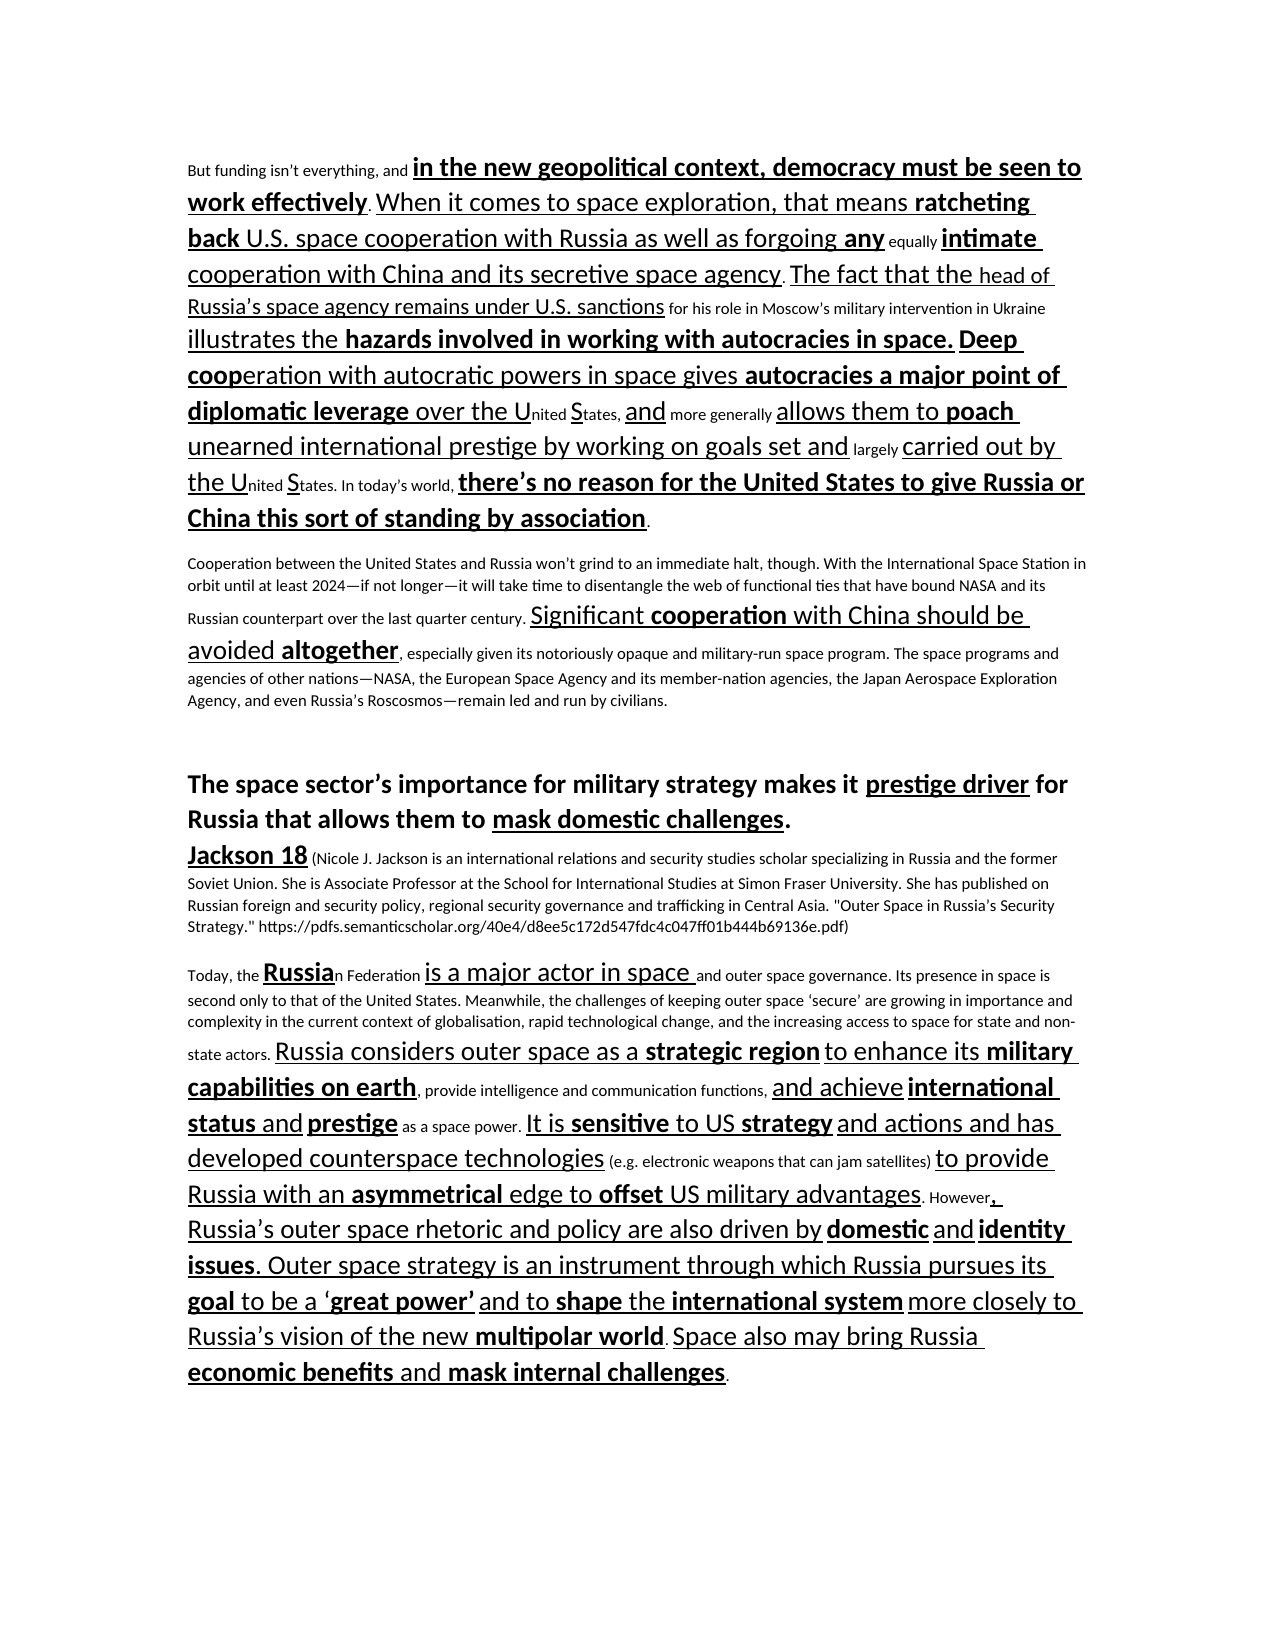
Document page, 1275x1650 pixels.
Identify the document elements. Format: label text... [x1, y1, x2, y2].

text But funding isn’t everything, and in the new geopolitical context, democracy must be seen to work effectively. When it comes to space exploration, that means ratcheting back U.S. space cooperation with Russia as well as forgoing any equally intimate cooperation with China and its secretive space agency. The fact that the head of Russia’s space agency remains under U.S. sanctions for his role in Moscow’s military intervention in Ukraine illustrates the hazards involved in working with autocracies in space. Deep cooperation with autocratic powers in space gives autocracies a major point of diplomatic leverage over the United States, and more generally allows them to poach unearned international prestige by working on goals set and largely carried out by the United States. In today’s world, there’s no reason for the United States to give Russia or China this sort of standing by association. [187, 150, 1087, 534]
subtitle The space sector’s importance for military strategy makes it prestige driver for Russia that allows them to mask domestic challenges. [187, 767, 1087, 836]
text Jackson 18 (Nicole J. Jackson is an international relations and security studies scholar specializing in Russia and the former Soviet Union. She is Associate Professor at the School for International Studies at Simon Fraser University. She has published on Russian foreign and security policy, regional security governance and trafficking in Central Asia. "Outer Space in Russia’s Security Strategy." https://pdfs.semanticscholar.org/40e4/d8ee5c172d547fdc4c047ff01b444b69136e.pdf) [187, 838, 1087, 937]
text Cooperation between the United States and Russia won’t grind to an immediate halt, though. With the International Space Station in orbit until at least 2024—if not longer—it will take time to disentangle the web of functional ties that have bound NASA and its Russian counterpart over the last quarter century. Significant cooperation with China should be avoided altogether, especially given its notoriously opaque and military-run space program. The space programs and agencies of other nations—NASA, the European Space Agency and its member-nation agencies, the Japan Aerospace Exploration Agency, and even Russia’s Roscosmos—remain led and run by civilians. [187, 553, 1087, 710]
text Today, the Russian Federation is a major actor in space and outer space governance. Its presence in space is second only to that of the United States. Meanwhile, the challenges of keeping outer space ‘secure’ are growing in importance and complexity in the current context of globalisation, rapid technological change, and the increasing access to space for state and non-state actors. Russia considers outer space as a strategic region to enhance its military capabilities on earth, provide intelligence and communication functions, and achieve international status and prestige as a space power. It is sensitive to US strategy and actions and has developed counterspace technologies (e.g. electronic weapons that can jam satellites) to provide Russia with an asymmetrical edge to offset US military advantages. However, Russia’s outer space rhetoric and policy are also driven by domestic and identity issues. Outer space strategy is an instrument through which Russia pursues its goal to be a ‘great power’ and to shape the international system more closely to Russia’s vision of the new multipolar world. Space also may bring Russia economic benefits and mask internal challenges. [187, 955, 1087, 1388]
